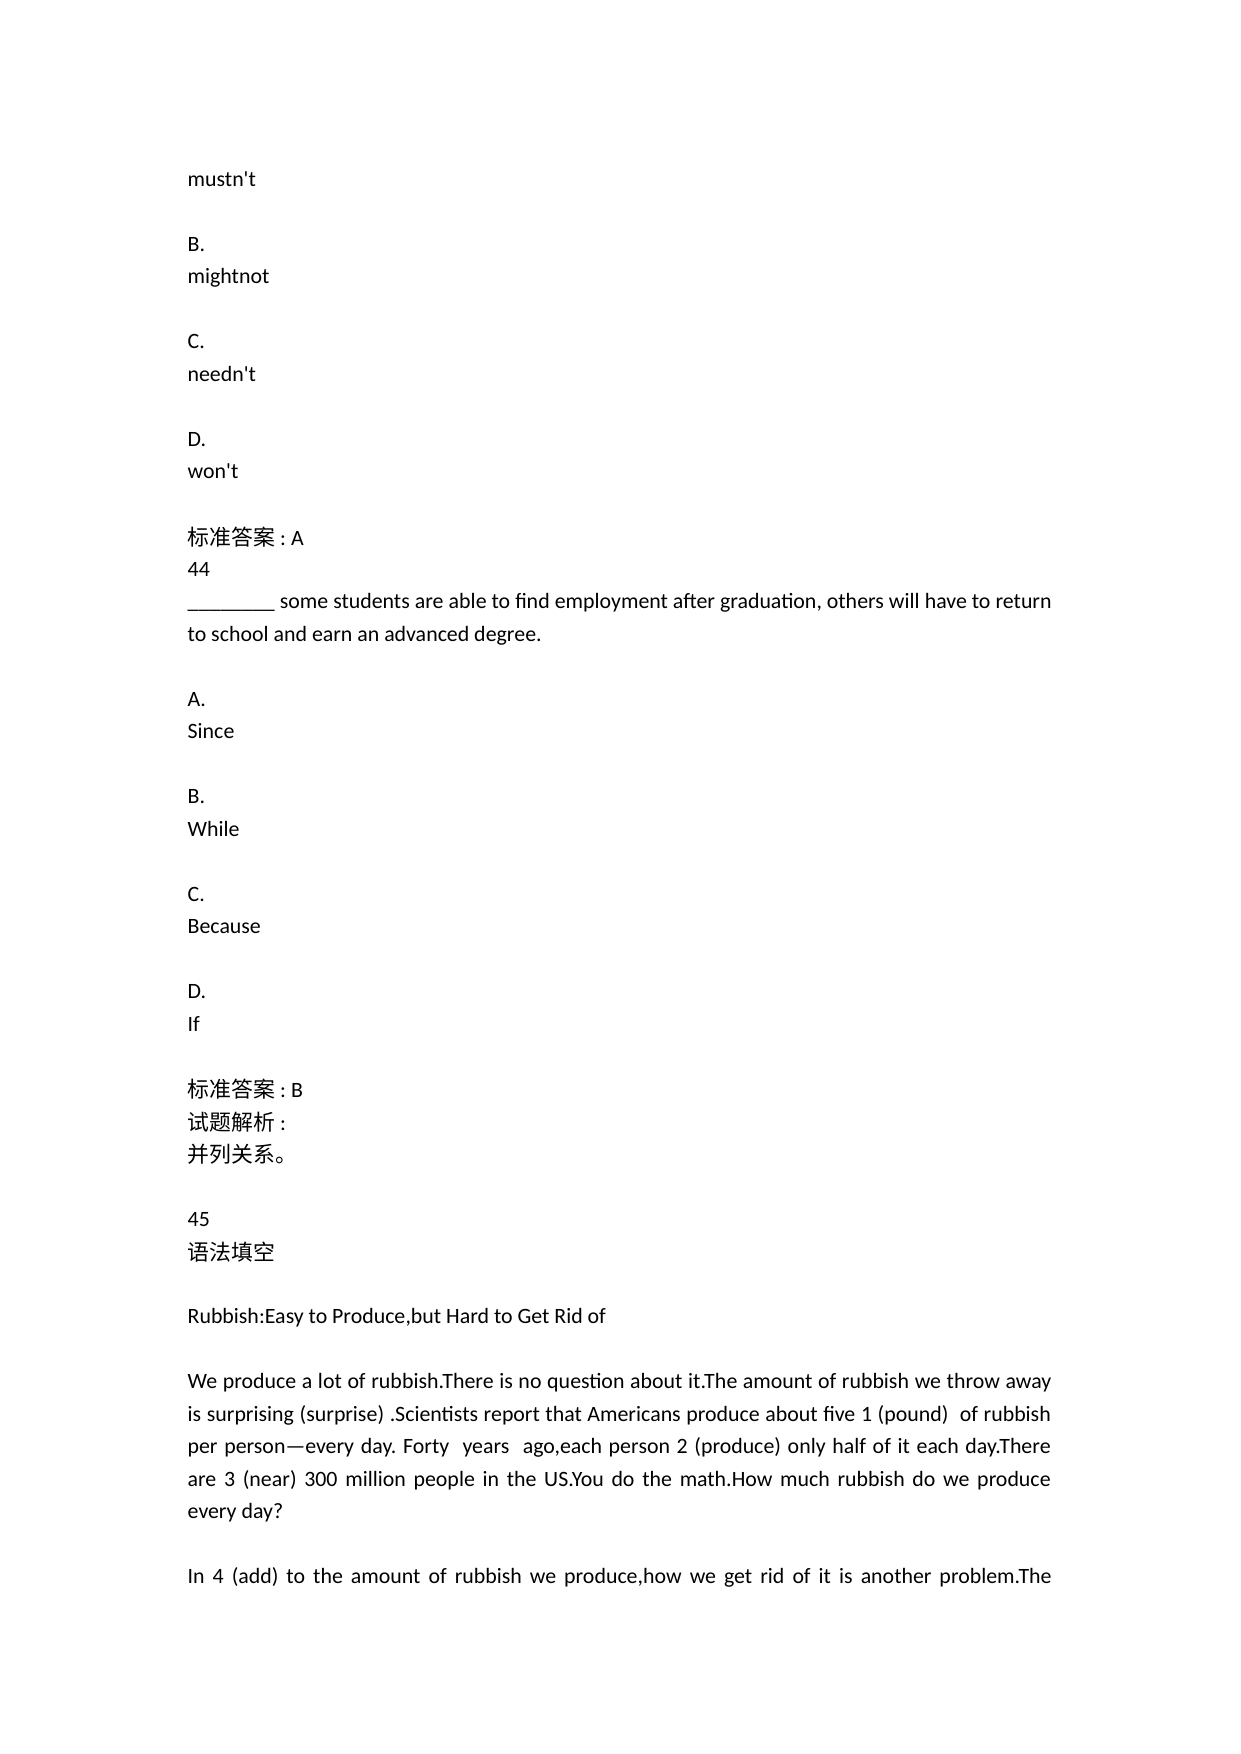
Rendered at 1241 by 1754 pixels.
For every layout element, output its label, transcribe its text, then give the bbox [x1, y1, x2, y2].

text needn't [187, 357, 1053, 389]
text 标准答案 : A [187, 519, 1053, 552]
text B. [187, 779, 1053, 812]
text mustn't [187, 162, 1053, 194]
text 44 [187, 552, 1053, 584]
text While [187, 812, 1053, 844]
text 45 [187, 1202, 1053, 1234]
text 并列关系。 [187, 1137, 1053, 1169]
text C. [187, 324, 1053, 357]
text A. [187, 682, 1053, 714]
text mightnot [187, 259, 1053, 292]
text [187, 1559, 1053, 1592]
text Because [187, 909, 1053, 942]
text 语法填空 [187, 1234, 1053, 1267]
text C. [187, 877, 1053, 909]
text ________ some students are able to find employment after graduation, others will have to return to school and earn an advanced degree. [187, 584, 1053, 649]
text won't [187, 454, 1053, 487]
text B. [187, 227, 1053, 259]
text If [187, 1007, 1053, 1039]
text 试题解析 : [187, 1104, 1053, 1137]
text 标准答案 : B [187, 1072, 1053, 1104]
text D. [187, 422, 1053, 454]
text D. [187, 974, 1053, 1007]
text Since [187, 714, 1053, 747]
text We produce a lot of rubbish.There is no question about it.The amount of rubbish we throw away is surprising (surprise) .Scientists report that Americans produce about five 1 (pound) of rubbish per person—every day. Forty years ago,each person 2 (produce) only half of it each day.There are 3 (near) 300 million people in the US.You do the math.How much rubbish do we produce every day? [187, 1364, 1053, 1527]
text Rubbish:Easy to Produce,but Hard to Get Rid of [187, 1299, 1053, 1332]
